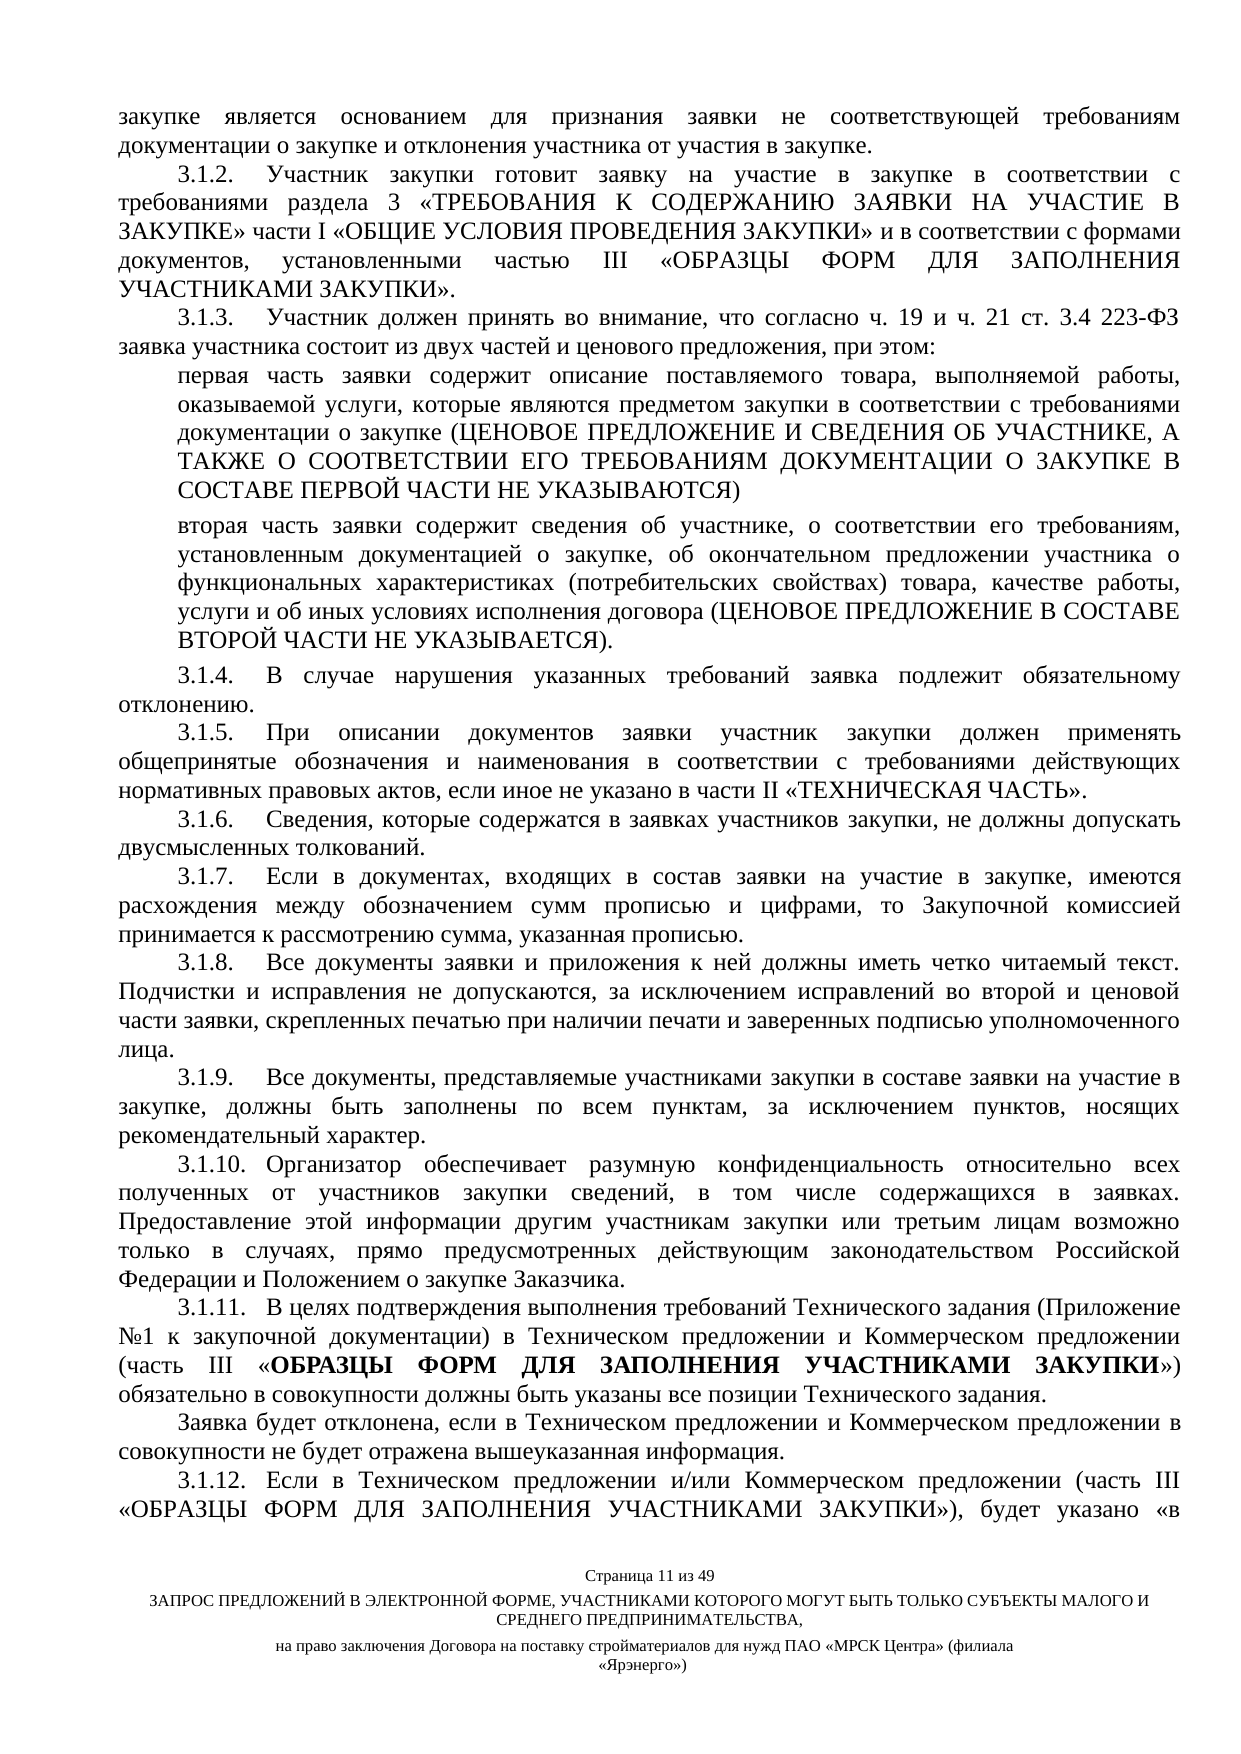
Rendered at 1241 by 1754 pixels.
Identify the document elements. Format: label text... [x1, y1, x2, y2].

subtitle Заявка будет отклонена, если в Техническом предложении и Коммерческом предложении в совокупности не будет отражена вышеуказанная информация. [118, 1407, 1181, 1465]
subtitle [118, 101, 1181, 159]
subtitle Организатор обеспечивает разумную конфиденциальность относительно всех полученных от участников закупки сведений, в том числе содержащихся в заявках. Предоставление этой информации другим участникам закупки или третьим лицам возможно только в случаях, прямо предусмотренных действующим законодательством Российской Федерации и Положением о закупке Заказчика. [118, 1149, 1181, 1292]
subtitle В случае нарушения указанных требований заявка подлежит обязательному отклонению. [118, 660, 1181, 717]
subtitle Все документы, представляемые участниками закупки в составе заявки на участие в закупке, должны быть заполнены по всем пунктам, за исключением пунктов, носящих рекомендательный характер. [118, 1062, 1181, 1149]
subtitle В целях подтверждения выполнения требований Технического задания (Приложение №1 к закупочной документации) в Техническом предложении и Коммерческом предложении (часть III «ОБРАЗЦЫ ФОРМ ДЛЯ ЗАПОЛНЕНИЯ УЧАСТНИКАМИ ЗАКУПКИ») обязательно в совокупности должны быть указаны все позиции Технического задания. [118, 1292, 1181, 1407]
subtitle Если в документах, входящих в состав заявки на участие в закупке, имеются расхождения между обозначением сумм прописью и цифрами, то Закупочной комиссией принимается к рассмотрению сумма, указанная прописью. [118, 861, 1181, 947]
subtitle Сведения, которые содержатся в заявках участников закупки, не должны допускать двусмысленных толкований. [118, 804, 1181, 861]
text первая часть заявки содержит описание поставляемого товара, выполняемой работы, оказываемой услуги, которые являются предметом закупки в соответствии с требованиями документации о закупке (ЦЕНОВОЕ ПРЕДЛОЖЕНИЕ И СВЕДЕНИЯ ОБ УЧАСТНИКЕ, А ТАКЖЕ О СООТВЕТСТВИИ ЕГО ТРЕБОВАНИЯМ ДОКУМЕНТАЦИИ О ЗАКУПКЕ В СОСТАВЕ ПЕРВОЙ ЧАСТИ НЕ УКАЗЫВАЮТСЯ) [177, 360, 1181, 504]
subtitle Участник должен принять во внимание, что согласно ч. 19 и ч. 21 ст. 3.4 223-ФЗ заявка участника состоит из двух частей и ценового предложения, при этом: [118, 302, 1181, 360]
subtitle Все документы заявки и приложения к ней должны иметь четко читаемый текст. Подчистки и исправления не допускаются, за исключением исправлений во второй и ценовой части заявки, скрепленных печатью при наличии печати и заверенных подписью уполномоченного лица. [118, 947, 1181, 1062]
subtitle Участник закупки готовит заявку на участие в закупке в соответствии с требованиями раздела 3 «ТРЕБОВАНИЯ К СОДЕРЖАНИЮ ЗАЯВКИ НА УЧАСТИЕ В ЗАКУПКЕ» части I «ОБЩИЕ УСЛОВИЯ ПРОВЕДЕНИЯ ЗАКУПКИ» и в соответствии с формами документов, установленными частью III «ОБРАЗЦЫ ФОРМ ДЛЯ ЗАПОЛНЕНИЯ УЧАСТНИКАМИ ЗАКУПКИ». [118, 159, 1181, 302]
text вторая часть заявки содержит сведения об участнике, о соответствии его требованиям, установленным документацией о закупке, об окончательном предложении участника о функциональных характеристиках (потребительских свойствах) товара, качестве работы, услуги и об иных условиях исполнения договора (ЦЕНОВОЕ ПРЕДЛОЖЕНИЕ В СОСТАВЕ ВТОРОЙ ЧАСТИ НЕ УКАЗЫВАЕТСЯ). [177, 510, 1181, 654]
subtitle При описании документов заявки участник закупки должен применять общепринятые обозначения и наименования в соответствии с требованиями действующих нормативных правовых актов, если иное не указано в части II «ТЕХНИЧЕСКАЯ ЧАСТЬ». [118, 717, 1181, 804]
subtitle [118, 1465, 1181, 1522]
